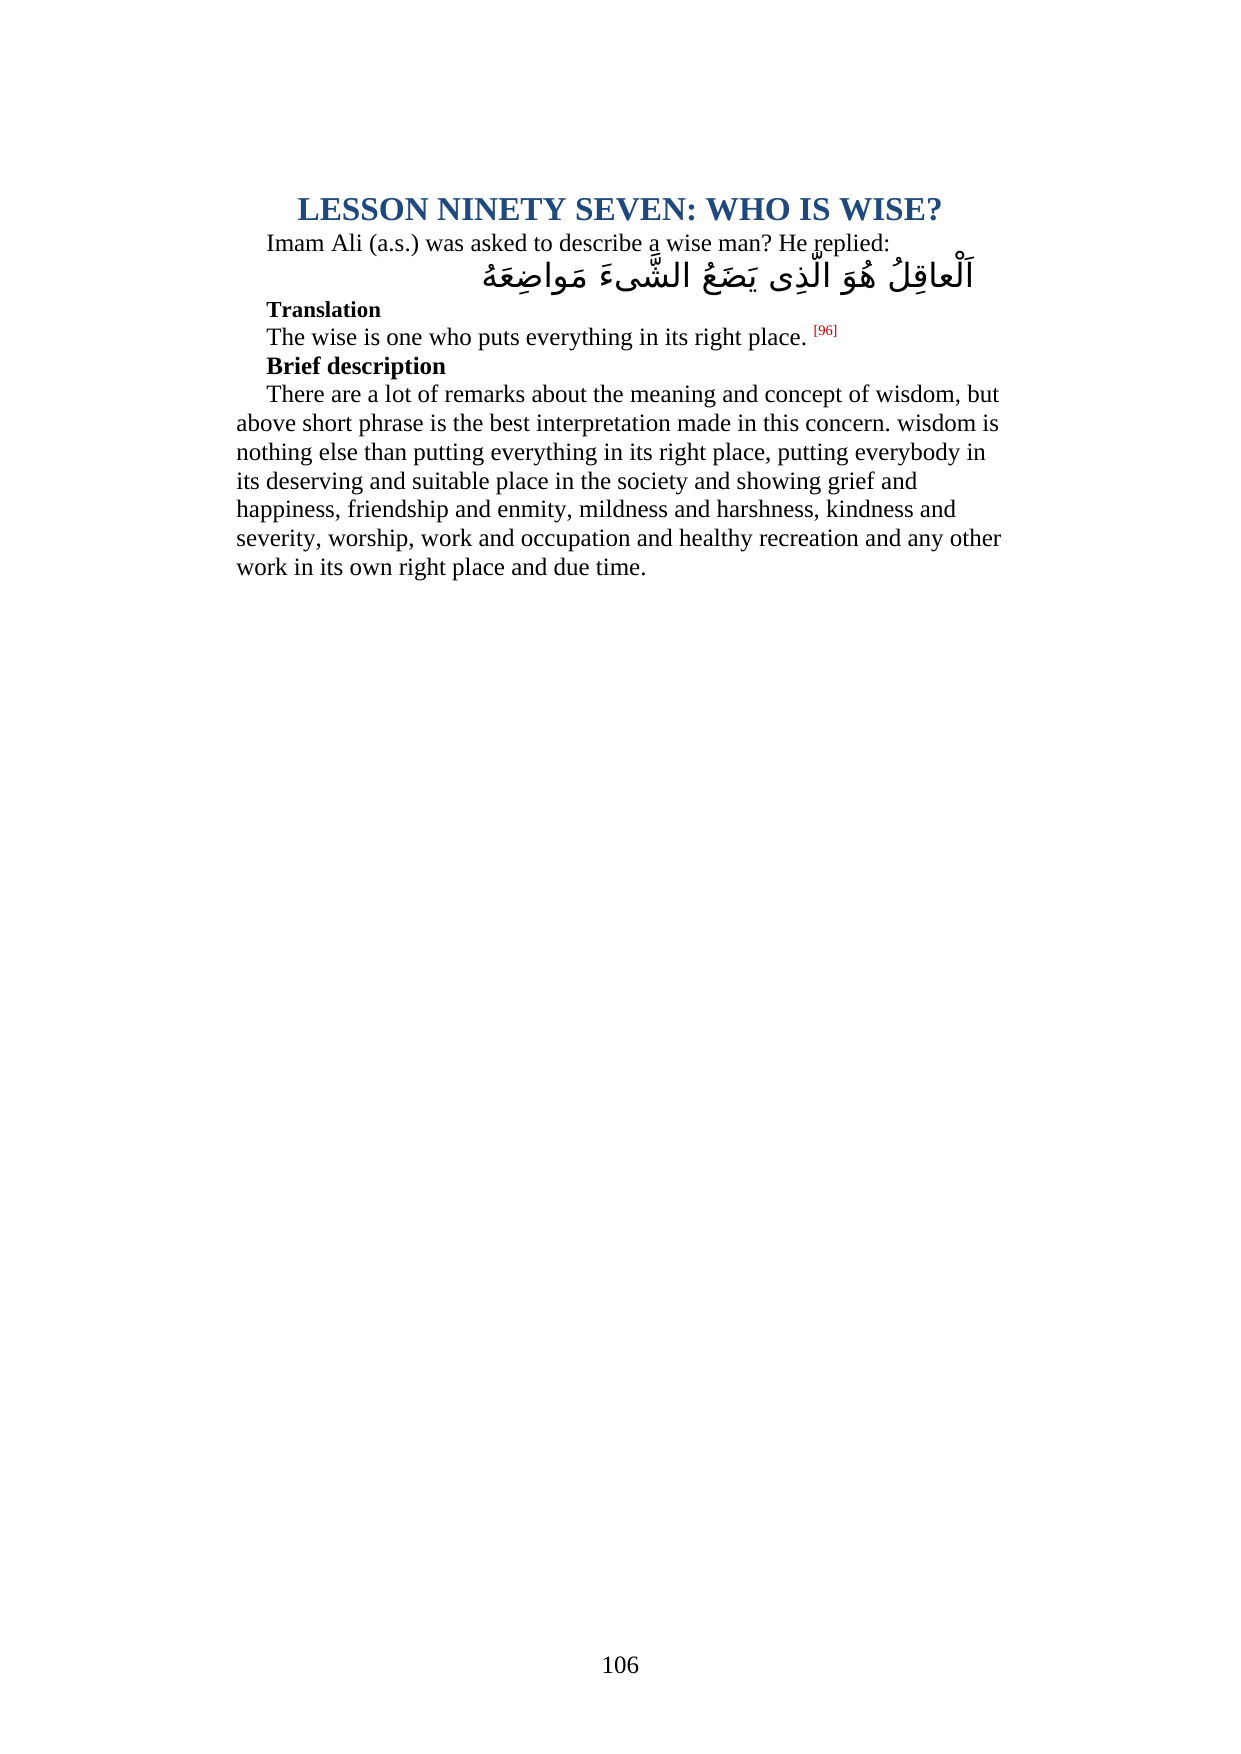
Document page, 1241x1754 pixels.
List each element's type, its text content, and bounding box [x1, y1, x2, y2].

text The wise is one who puts everything in its right place. [96] [236, 322, 1004, 351]
text There are a lot of remarks about the meaning and concept of wisdom, but above short phrase is the best interpretation made in this concern. wisdom is nothing else than putting everything in its right place, putting everybody in its deserving and suitable place in the society and showing grief and happiness, friendship and enmity, mildness and harshness, kindness and severity, worship, work and occupation and healthy recreation and any other work in its own right place and due time. [236, 379, 1004, 581]
text Brief description [236, 351, 1004, 379]
text Imam Ali (a.s.) was asked to describe a wise man? He replied: [236, 228, 1004, 257]
subtitle LESSON NINETY SEVEN: WHO IS WISE? [236, 190, 1004, 228]
text اَلْعاقِلُ هُوَ الّذِى يَضَعُ الشَّىءَ مَواضِعَهُ [236, 257, 1004, 296]
text Translation [236, 296, 1004, 322]
